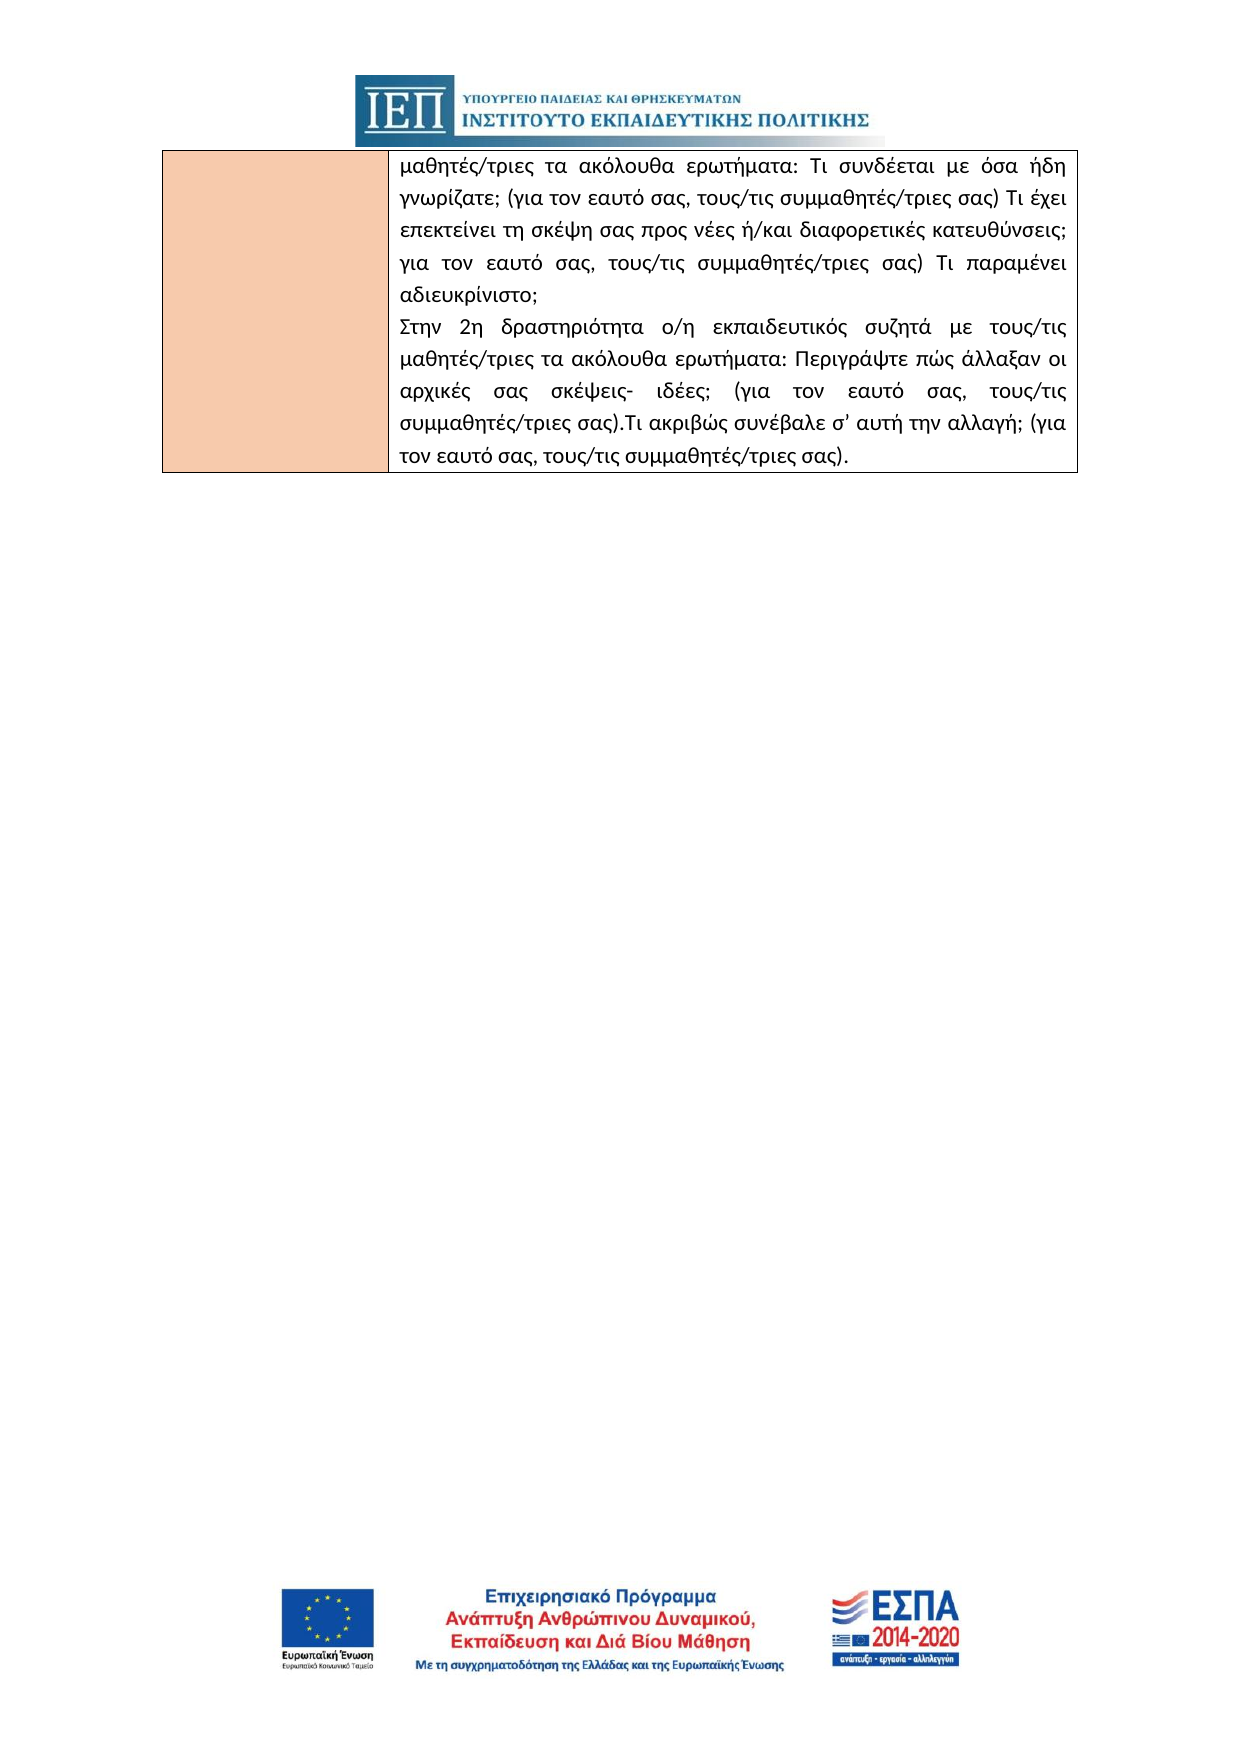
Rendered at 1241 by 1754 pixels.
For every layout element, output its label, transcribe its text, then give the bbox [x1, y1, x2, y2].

picture [355, 75, 885, 147]
picture [260, 1581, 980, 1679]
